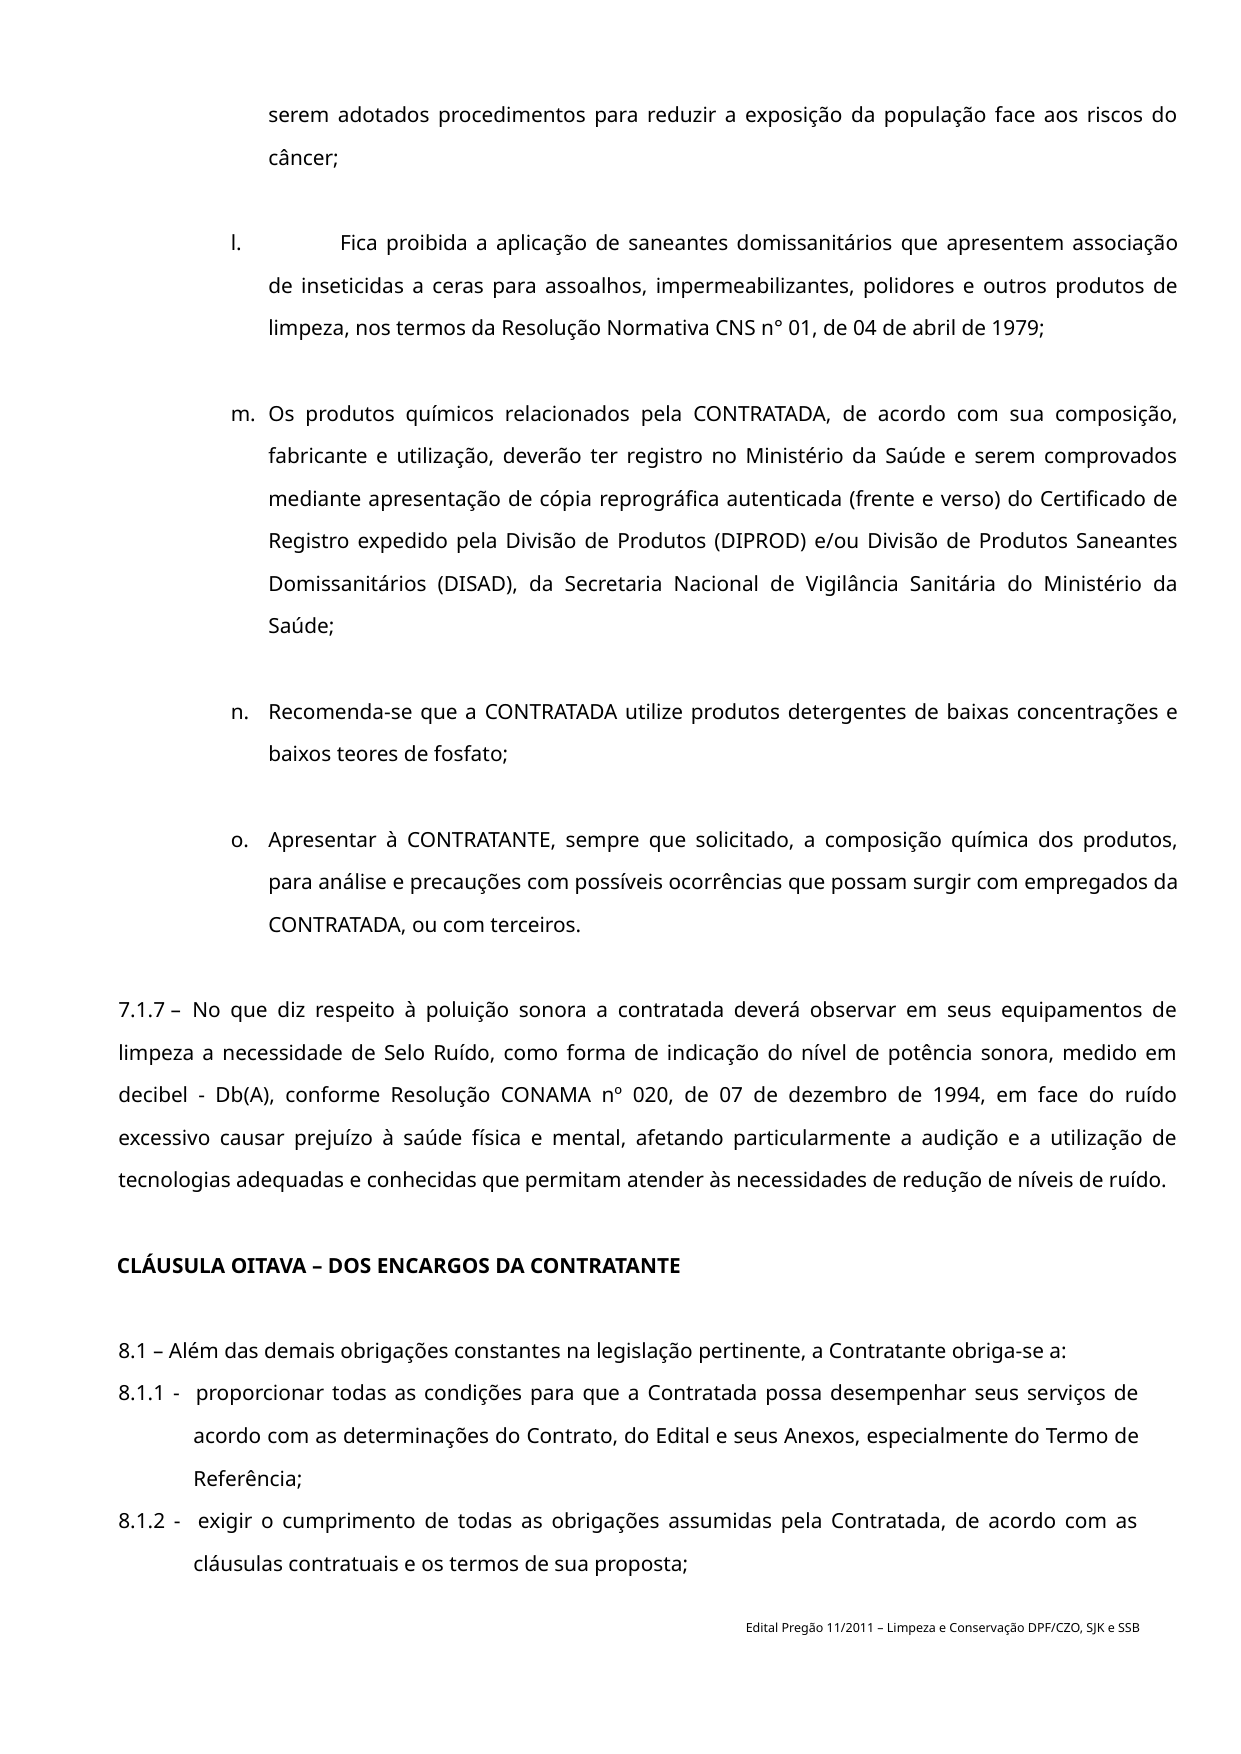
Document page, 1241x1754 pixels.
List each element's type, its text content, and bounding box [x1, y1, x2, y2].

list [231, 100, 1179, 171]
text 8.1.1 - proporcionar todas as condições para que a Contratada possa desempenhar seus serviços de acordo com as determinações do Contrato, do Edital e seus Anexos, especialmente do Termo de Referência; [118, 1378, 1140, 1492]
text 8.1 – Além das demais obrigações constantes na legislação pertinente, a Contratante obriga-se a: [118, 1336, 1140, 1364]
text CLÁUSULA OITAVA – DOS ENCARGOS DA CONTRATANTE [117, 1251, 1141, 1279]
list Recomenda-se que a CONTRATADA utilize produtos detergentes de baixas concentrações e baixos teores de fosfato; [231, 697, 1179, 768]
list Os produtos químicos relacionados pela CONTRATADA, de acordo com sua composição, fabricante e utilização, deverão ter registro no Ministério da Saúde e serem comprovados mediante apresentação de cópia reprográfica autenticada (frente e verso) do Certificado de Registro expedido pela Divisão de Produtos (DIPROD) e/ou Divisão de Produtos Saneantes Domissanitários (DISAD), da Secretaria Nacional de Vigilância Sanitária do Ministério da Saúde; [231, 399, 1179, 640]
text 8.1.2 - exigir o cumprimento de todas as obrigações assumidas pela Contratada, de acordo com as cláusulas contratuais e os termos de sua proposta; [118, 1506, 1140, 1577]
list Fica proibida a aplicação de saneantes domissanitários que apresentem associação de inseticidas a ceras para assoalhos, impermeabilizantes, polidores e outros produtos de limpeza, nos termos da Resolução Normativa CNS n° 01, de 04 de abril de 1979; [231, 228, 1179, 342]
text 7.1.7 – No que diz respeito à poluição sonora a contratada deverá observar em seus equipamentos de limpeza a necessidade de Selo Ruído, como forma de indicação do nível de potência sonora, medido em decibel - Db(A), conforme Resolução CONAMA nº 020, de 07 de dezembro de 1994, em face do ruído excessivo causar prejuízo à saúde física e mental, afetando particularmente a audição e a utilização de tecnologias adequadas e conhecidas que permitam atender às necessidades de redução de níveis de ruído. [118, 995, 1179, 1194]
list Apresentar à CONTRATANTE, sempre que solicitado, a composição química dos produtos, para análise e precauções com possíveis ocorrências que possam surgir com empregados da CONTRATADA, ou com terceiros. [231, 825, 1179, 938]
